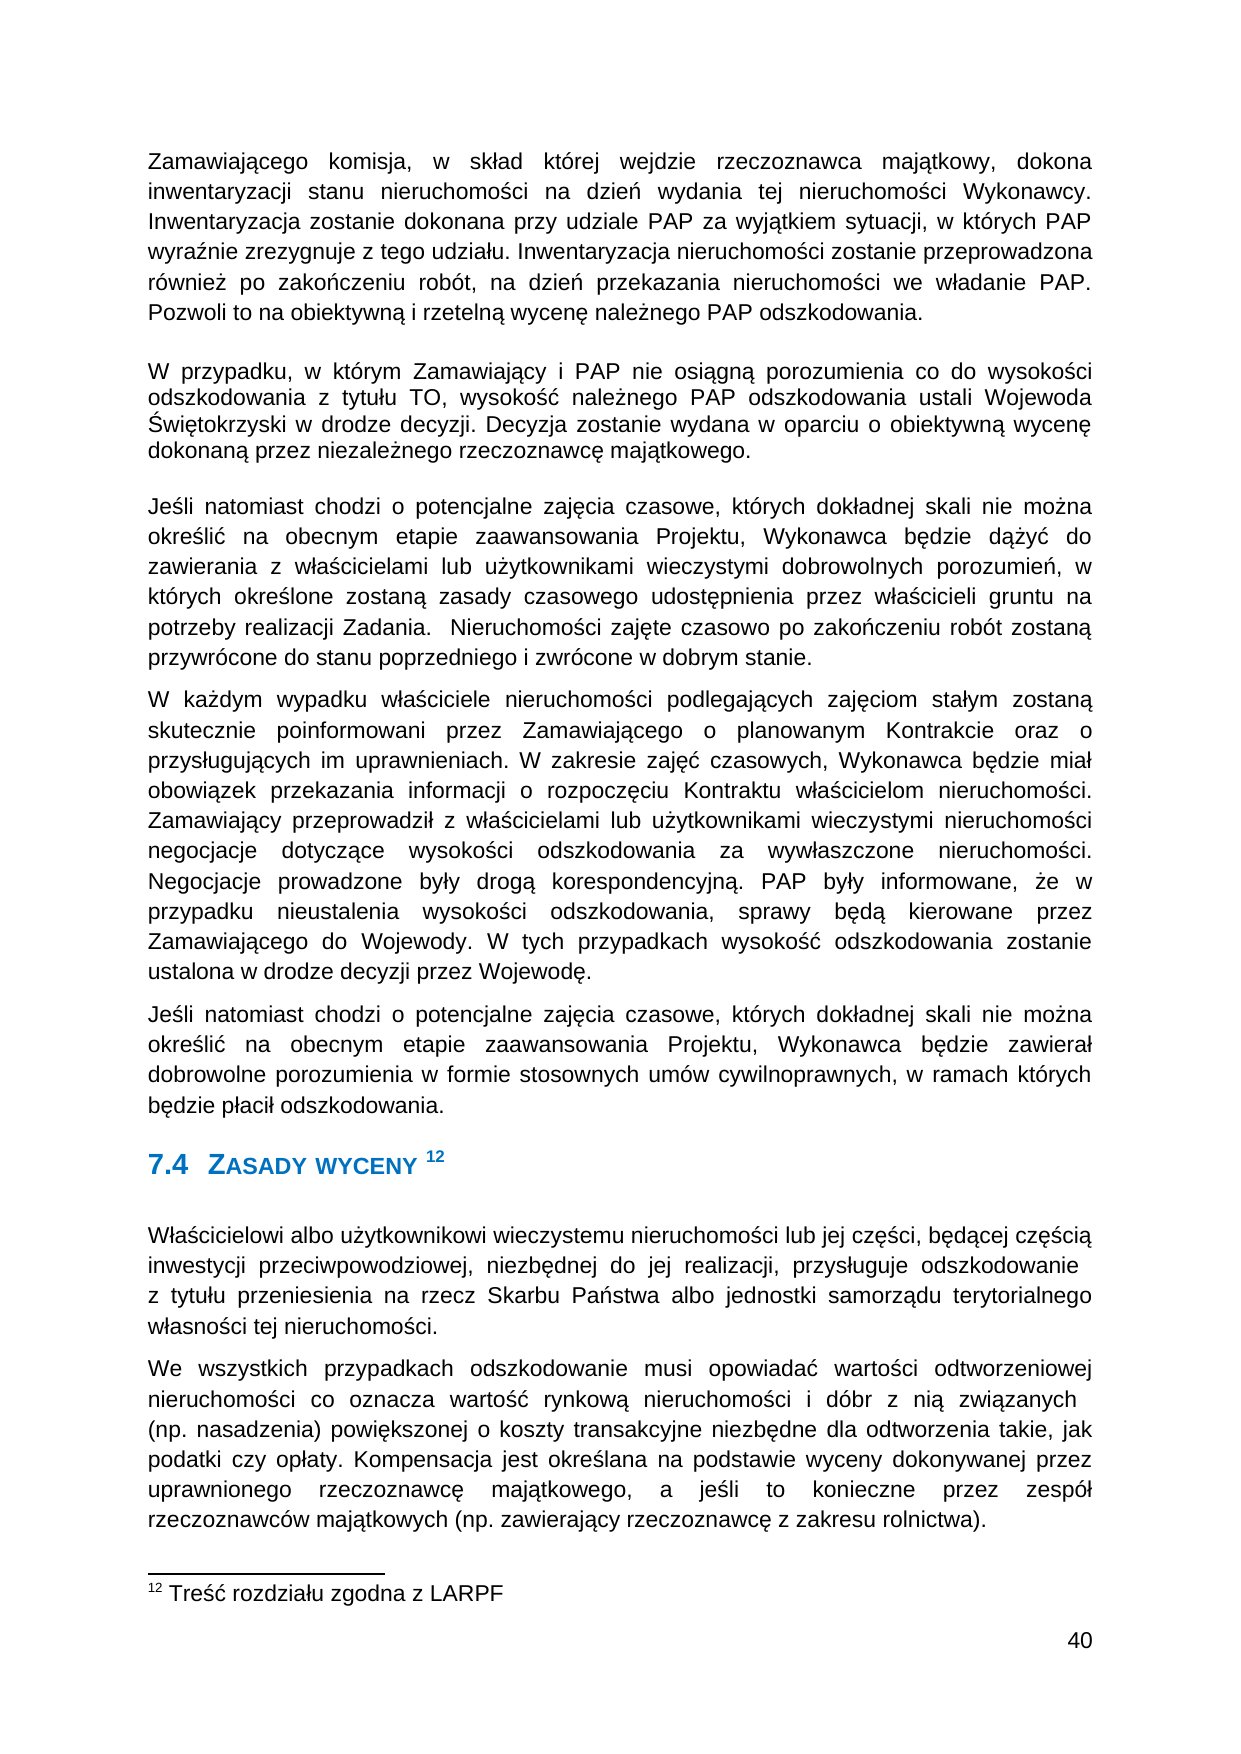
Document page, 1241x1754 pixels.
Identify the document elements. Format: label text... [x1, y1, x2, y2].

text Jeśli natomiast chodzi o potencjalne zajęcia czasowe, których dokładnej skali nie można określić na obecnym etapie zaawansowania Projektu, Wykonawca będzie dążyć do zawierania z właścicielami lub użytkownikami wieczystymi dobrowolnych porozumień, w których określone zostaną zasady czasowego udostępnienia przez właścicieli gruntu na potrzeby realizacji Zadania. Nieruchomości zajęte czasowo po zakończeniu robót zostaną przywrócone do stanu poprzedniego i zwrócone w dobrym stanie. [148, 493, 1093, 670]
text Właścicielowi albo użytkownikowi wieczystemu nieruchomości lub jej części, będącej częścią inwestycji przeciwpowodziowej, niezbędnej do jej realizacji, przysługuje odszkodowanie z tytułu przeniesienia na rzecz Skarbu Państwa albo jednostki samorządu terytorialnego własności tej nieruchomości. [148, 1222, 1093, 1339]
subtitle Zasady wyceny [148, 1147, 1093, 1180]
text W każdym wypadku właściciele nieruchomości podlegających zajęciom stałym zostaną skutecznie poinformowani przez Zamawiającego o planowanym Kontrakcie oraz o przysługujących im uprawnieniach. W zakresie zajęć czasowych, Wykonawca będzie miał obowiązek przekazania informacji o rozpoczęciu Kontraktu właścicielom nieruchomości. Zamawiający przeprowadził z właścicielami lub użytkownikami wieczystymi nieruchomości negocjacje dotyczące wysokości odszkodowania za wywłaszczone nieruchomości. Negocjacje prowadzone były drogą korespondencyjną. PAP były informowane, że w przypadku nieustalenia wysokości odszkodowania, sprawy będą kierowane przez Zamawiającego do Wojewody. W tych przypadkach wysokość odszkodowania zostanie ustalona w drodze decyzji przez Wojewodę. [148, 686, 1093, 984]
text W przypadku, w którym Zamawiający i PAP nie osiągną porozumienia co do wysokości odszkodowania z tytułu TO, wysokość należnego PAP odszkodowania ustali Wojewoda Świętokrzyski w drodze decyzji. Decyzja zostanie wydana w oparciu o obiektywną wycenę dokonaną przez niezależnego rzeczoznawcę majątkowego. [148, 358, 1093, 463]
text We wszystkich przypadkach odszkodowanie musi opowiadać wartości odtworzeniowej nieruchomości co oznacza wartość rynkową nieruchomości i dóbr z nią związanych (np. nasadzenia) powiększonej o koszty transakcyjne niezbędne dla odtworzenia takie, jak podatki czy opłaty. Kompensacja jest określana na podstawie wyceny dokonywanej przez uprawnionego rzeczoznawcę majątkowego, a jeśli to konieczne przez zespół rzeczoznawców majątkowych (np. zawierający rzeczoznawcę z zakresu rolnictwa). [148, 1355, 1093, 1533]
text Jeśli natomiast chodzi o potencjalne zajęcia czasowe, których dokładnej skali nie można określić na obecnym etapie zaawansowania Projektu, Wykonawca będzie zawierał dobrowolne porozumienia w formie stosownych umów cywilnoprawnych, w ramach których będzie płacił odszkodowania. [148, 1001, 1093, 1118]
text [148, 148, 1093, 325]
